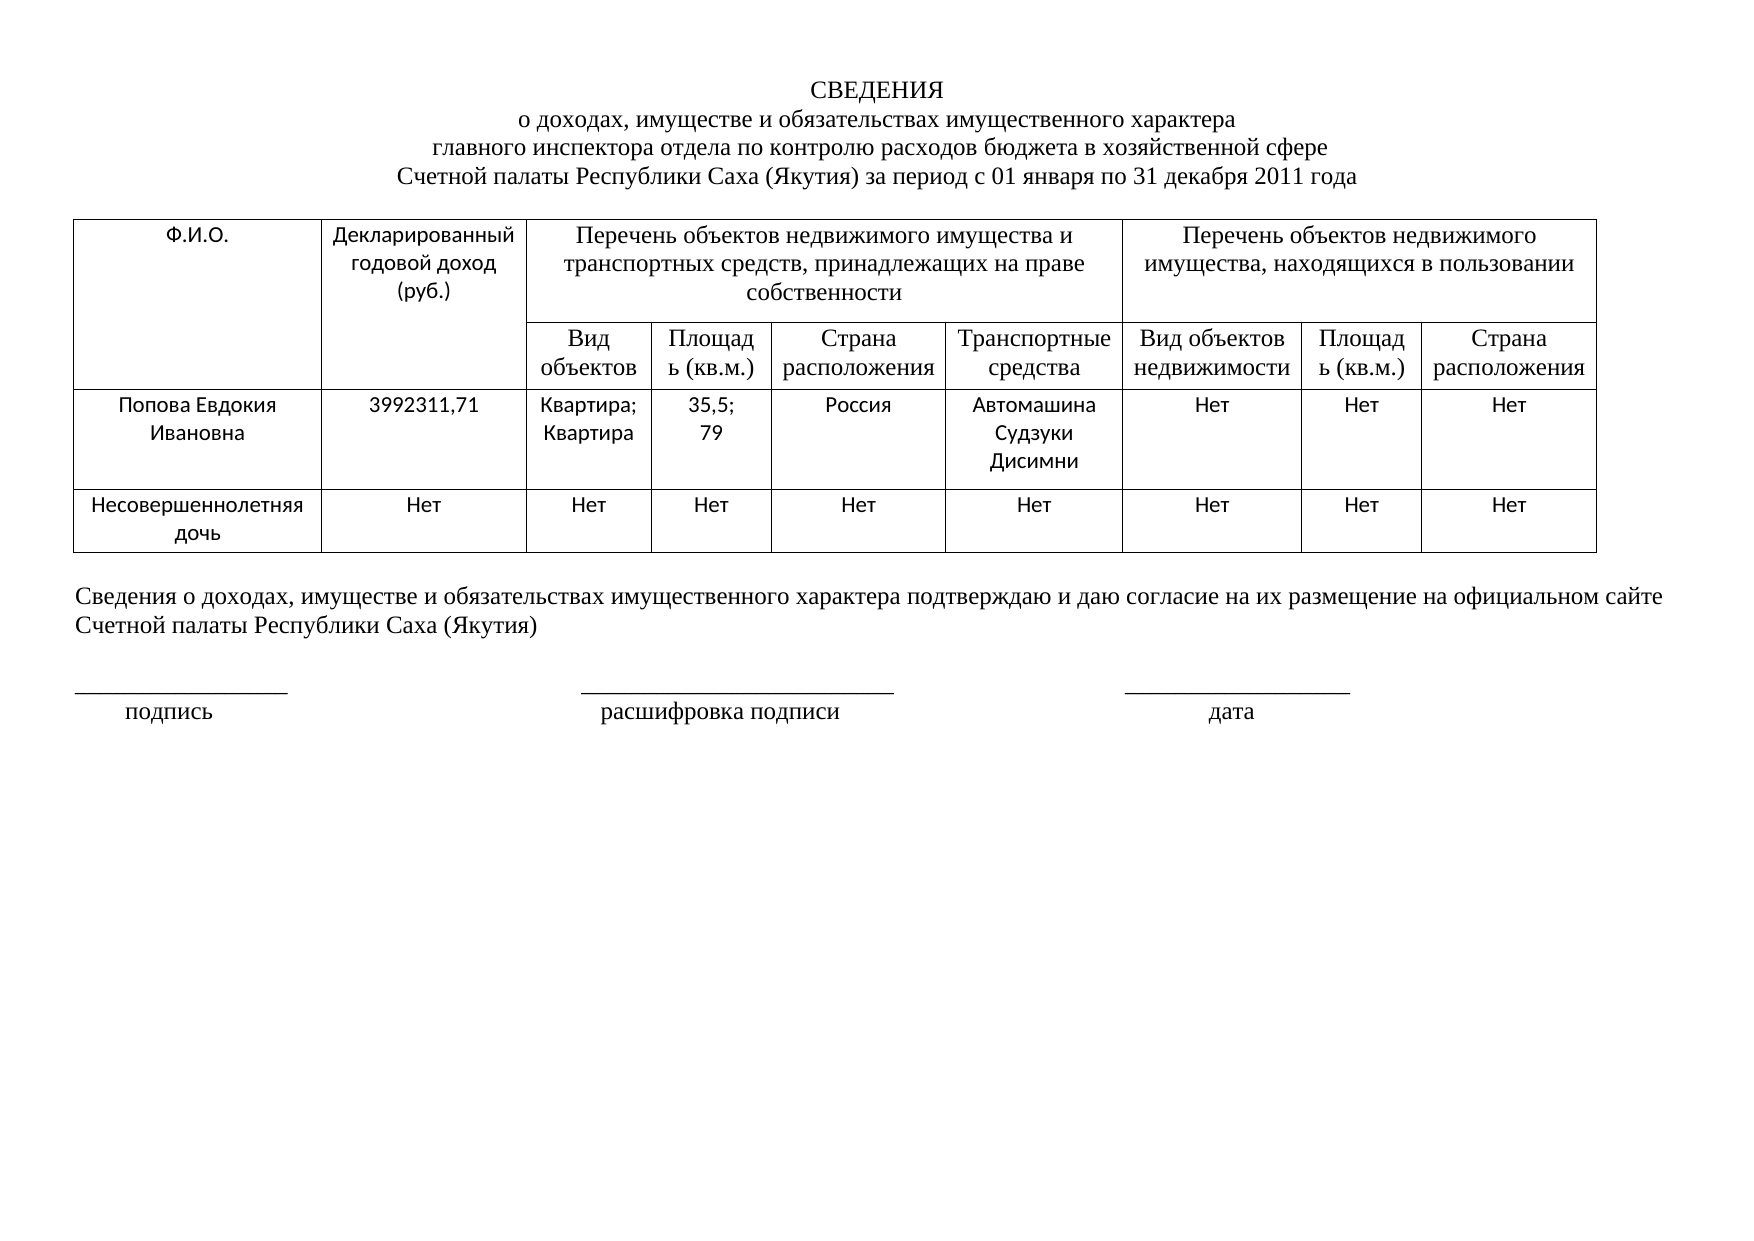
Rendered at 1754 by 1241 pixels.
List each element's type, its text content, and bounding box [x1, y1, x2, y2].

table_cell Нет [946, 490, 1122, 552]
table_cell Нет [322, 490, 526, 552]
table_cell Квартира; Квартира [527, 390, 651, 489]
table_cell Нет [1123, 390, 1301, 489]
text подпись расшифровка подписи дата [75, 696, 1679, 725]
table_cell Автомашина Судзуки Дисимни [946, 390, 1122, 489]
text Счетной палаты Республики Саха (Якутия) за период с 01 января по 31 декабря 2011 года [75, 161, 1679, 190]
table_cell Нет [527, 490, 651, 552]
text Сведения о доходах, имуществе и обязательствах имущественного характера подтверждаю и даю согласие на их размещение на официальном сайте Счетной палаты Республики Саха (Якутия) [75, 581, 1679, 639]
table_cell Попова Евдокия Ивановна [74, 390, 321, 489]
table_cell 35,5; 79 [652, 390, 771, 489]
table_cell Нет [1422, 490, 1596, 552]
table_cell Страна расположения [772, 323, 945, 389]
table_cell Нет [1123, 490, 1301, 552]
table_cell Площадь (кв.м.) [1302, 323, 1421, 389]
table_header Ф.И.О. [74, 220, 321, 389]
text _________________ _________________________ __________________ [75, 668, 1679, 696]
table_cell Нет [652, 490, 771, 552]
table_cell Вид объектов недвижимости [1123, 323, 1301, 389]
table_cell Нет [1302, 390, 1421, 489]
table_cell Страна расположения [1422, 323, 1596, 389]
table_cell Нет [1422, 390, 1596, 489]
text главного инспектора отдела по контролю расходов бюджета в хозяйственной сфере [75, 132, 1679, 161]
table_cell Вид объектов [527, 323, 651, 389]
table_cell Нет [1302, 490, 1421, 552]
table_header Перечень объектов недвижимого имущества, находящихся в пользовании [1123, 220, 1596, 322]
table_cell Россия [772, 390, 945, 489]
table_cell Нет [772, 490, 945, 552]
table_cell Транспортные средства [946, 323, 1122, 389]
text СВЕДЕНИЯ [75, 75, 1679, 104]
table_cell Несовершеннолетняя дочь [74, 490, 321, 552]
table_cell 3992311,71 [322, 390, 526, 489]
table_cell Площадь (кв.м.) [652, 323, 771, 389]
text о доходах, имуществе и обязательствах имущественного характера [75, 104, 1679, 132]
table_header Перечень объектов недвижимого имущества и транспортных средств, принадлежащих на праве собственности [527, 220, 1122, 322]
table_header Декларированный годовой доход (руб.) [322, 220, 526, 389]
